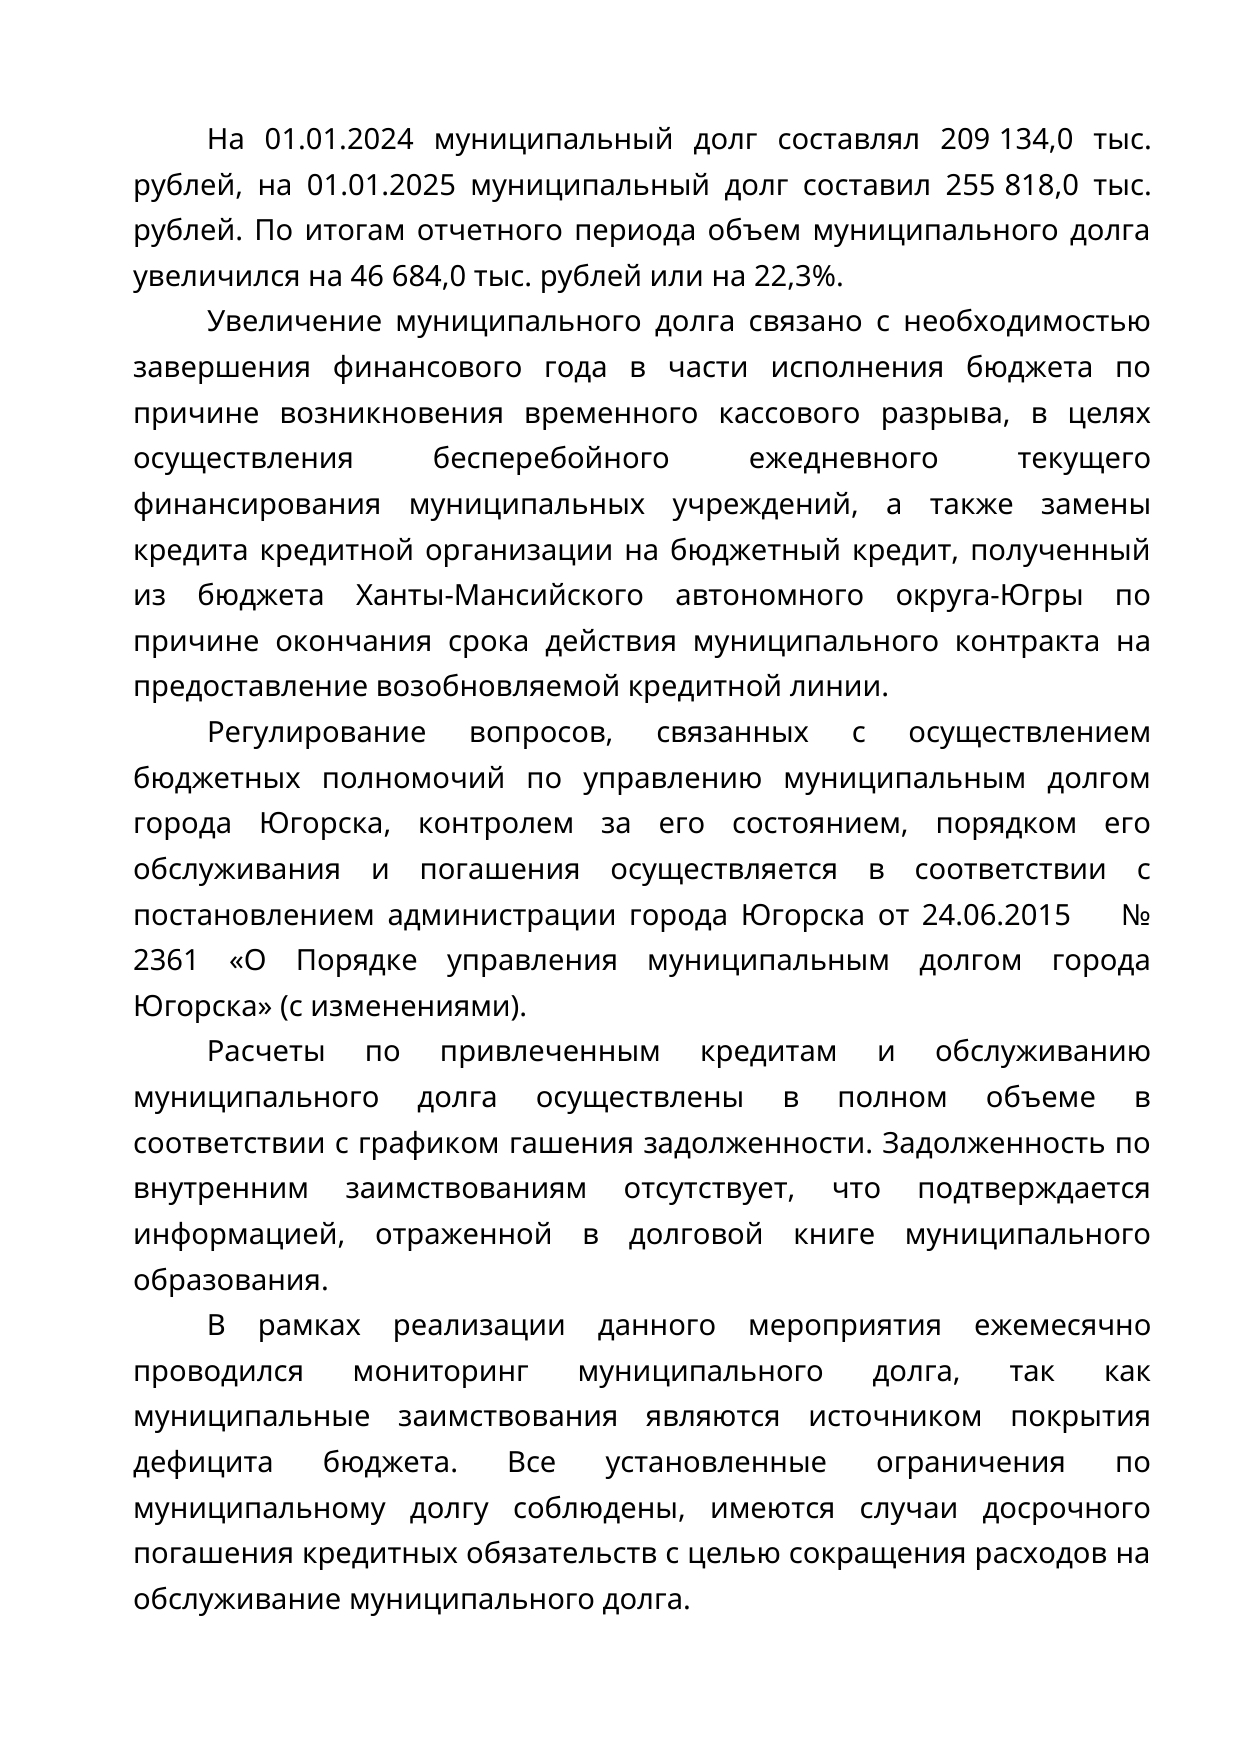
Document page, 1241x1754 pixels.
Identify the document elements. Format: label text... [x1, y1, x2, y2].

text На 01.01.2024 муниципальный долг составлял 209 134,0 тыс. рублей, на 01.01.2025 муниципальный долг составил 255 818,0 тыс. рублей. По итогам отчетного периода объем муниципального долга увеличился на 46 684,0 тыс. рублей или на 22,3%. [133, 118, 1152, 295]
text Увеличение муниципального долга связано с необходимостью завершения финансового года в части исполнения бюджета по причине возникновения временного кассового разрыва, в целях осуществления бесперебойного ежедневного текущего финансирования муниципальных учреждений, а также замены кредита кредитной организации на бюджетный кредит, полученный из бюджета Ханты-Мансийского автономного округа-Югры по причине окончания срока действия муниципального контракта на предоставление возобновляемой кредитной линии. [133, 301, 1152, 705]
text Расчеты по привлеченным кредитам и обслуживанию муниципального долга осуществлены в полном объеме в соответствии с графиком гашения задолженности. Задолженность по внутренним заимствованиям отсутствует, что подтверждается информацией, отраженной в долговой книге муниципального образования. [133, 1031, 1152, 1298]
text В рамках реализации данного мероприятия ежемесячно проводился мониторинг муниципального долга, так как муниципальные заимствования являются источником покрытия дефицита бюджета. Все установленные ограничения по муниципальному долгу соблюдены, имеются случаи досрочного погашения кредитных обязательств с целью сокращения расходов на обслуживание муниципального долга. [133, 1304, 1152, 1618]
text Регулирование вопросов, связанных с осуществлением бюджетных полномочий по управлению муниципальным долгом города Югорска, контролем за его состоянием, порядком его обслуживания и погашения осуществляется в соответствии с постановлением администрации города Югорска от 24.06.2015 № 2361 «О Порядке управления муниципальным долгом города Югорска» (с изменениями). [133, 711, 1152, 1025]
